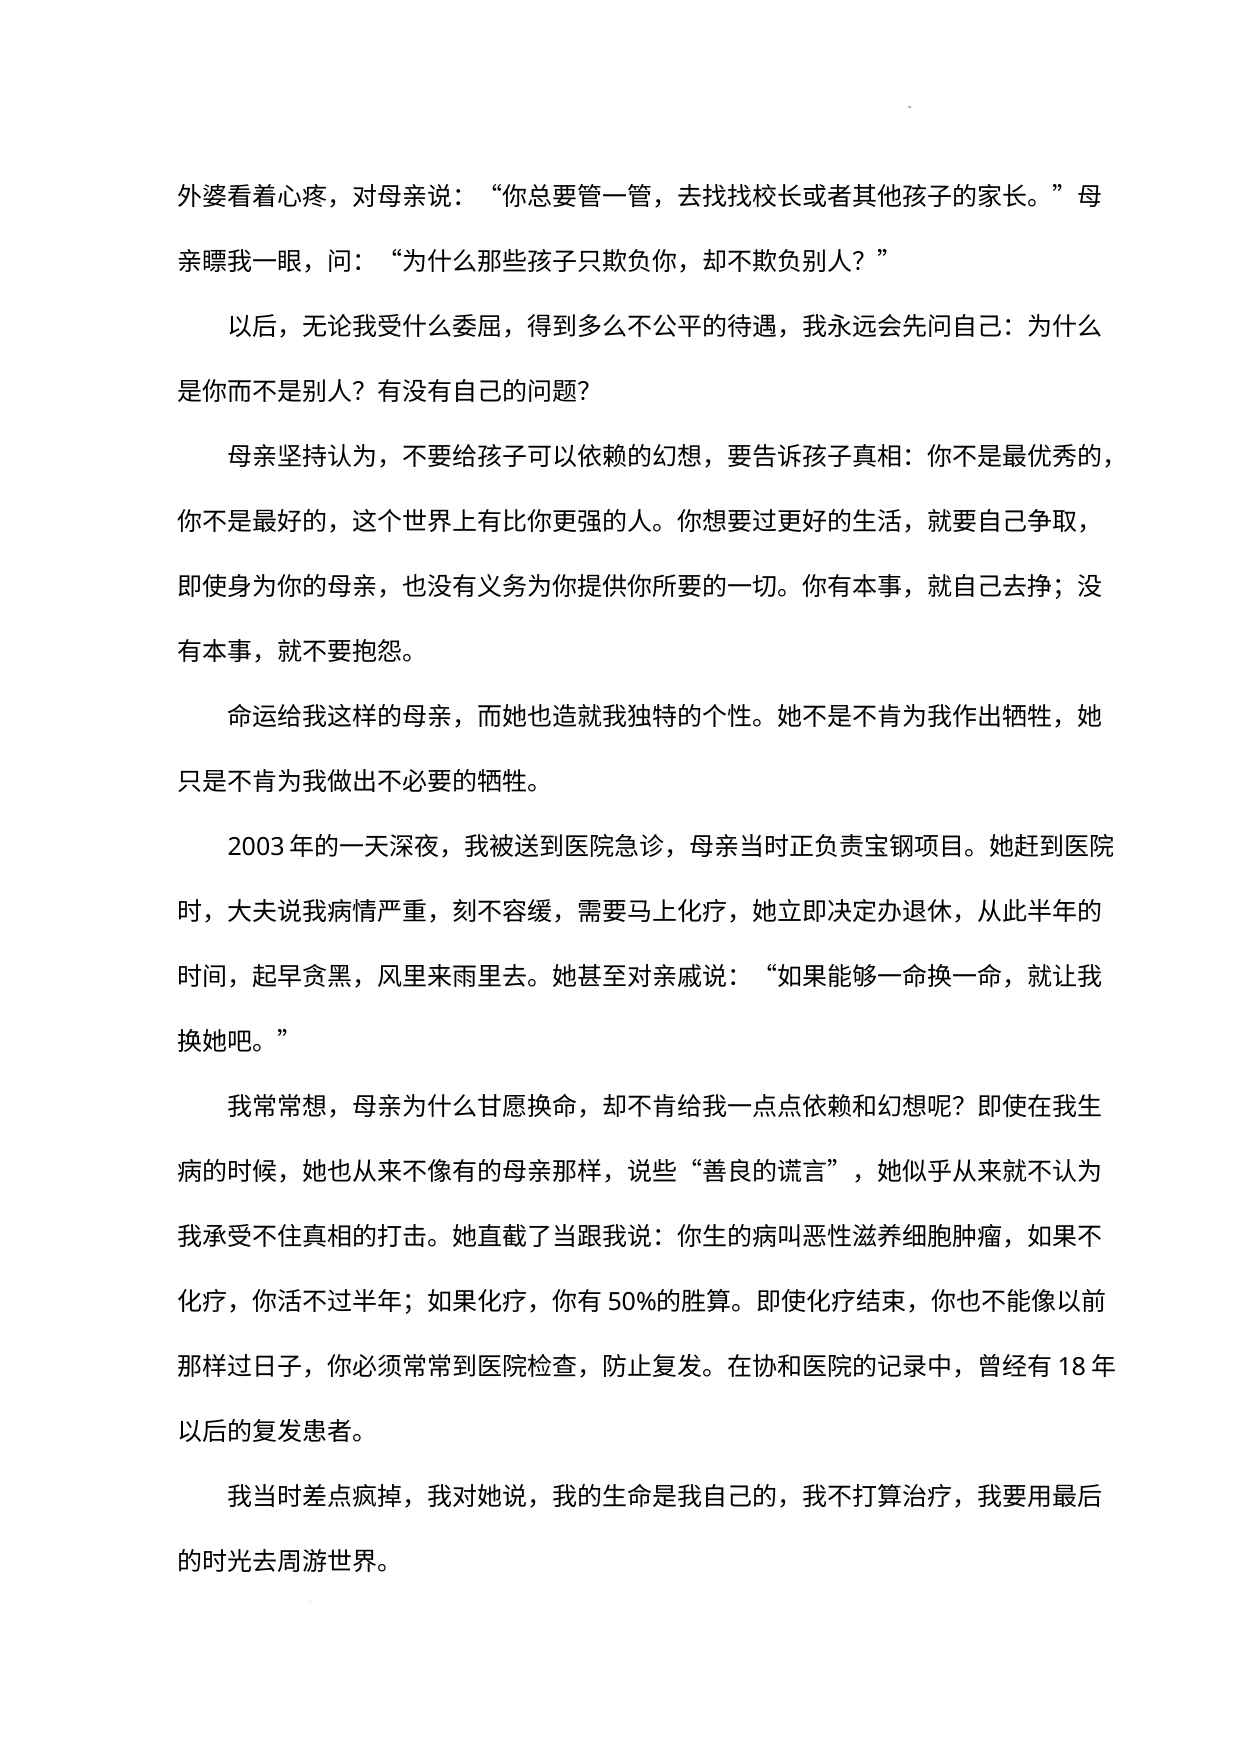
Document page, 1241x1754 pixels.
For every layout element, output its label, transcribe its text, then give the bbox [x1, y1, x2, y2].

text 命运给我这样的母亲，而她也造就我独特的个性。她不是不肯为我作出牺牲，她只是不肯为我做出不必要的牺牲。 [177, 682, 1122, 812]
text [177, 162, 1122, 292]
text 母亲坚持认为，不要给孩子可以依赖的幻想，要告诉孩子真相：你不是最优秀的，你不是最好的，这个世界上有比你更强的人。你想要过更好的生活，就要自己争取，即使身为你的母亲，也没有义务为你提供你所要的一切。你有本事，就自己去挣；没有本事，就不要抱怨。 [177, 422, 1122, 682]
text 我常常想，母亲为什么甘愿换命，却不肯给我一点点依赖和幻想呢？即使在我生病的时候，她也从来不像有的母亲那样，说些“善良的谎言”，她似乎从来就不认为我承受不住真相的打击。她直截了当跟我说：你生的病叫恶性滋养细胞肿瘤，如果不化疗，你活不过半年；如果化疗，你有50%的胜算。即使化疗结束，你也不能像以前那样过日子，你必须常常到医院检查，防止复发。在协和医院的记录中，曾经有18年以后的复发患者。 [177, 1072, 1122, 1462]
text 我当时差点疯掉，我对她说，我的生命是我自己的，我不打算治疗，我要用最后的时光去周游世界。 [177, 1462, 1122, 1592]
text 2003年的一天深夜，我被送到医院急诊，母亲当时正负责宝钢项目。她赶到医院时，大夫说我病情严重，刻不容缓，需要马上化疗，她立即决定办退休，从此半年的时间，起早贪黑，风里来雨里去。她甚至对亲戚说：“如果能够一命换一命，就让我换她吧。” [177, 812, 1122, 1072]
text 以后，无论我受什么委屈，得到多么不公平的待遇，我永远会先问自己：为什么是你而不是别人？有没有自己的问题？ [177, 292, 1122, 422]
